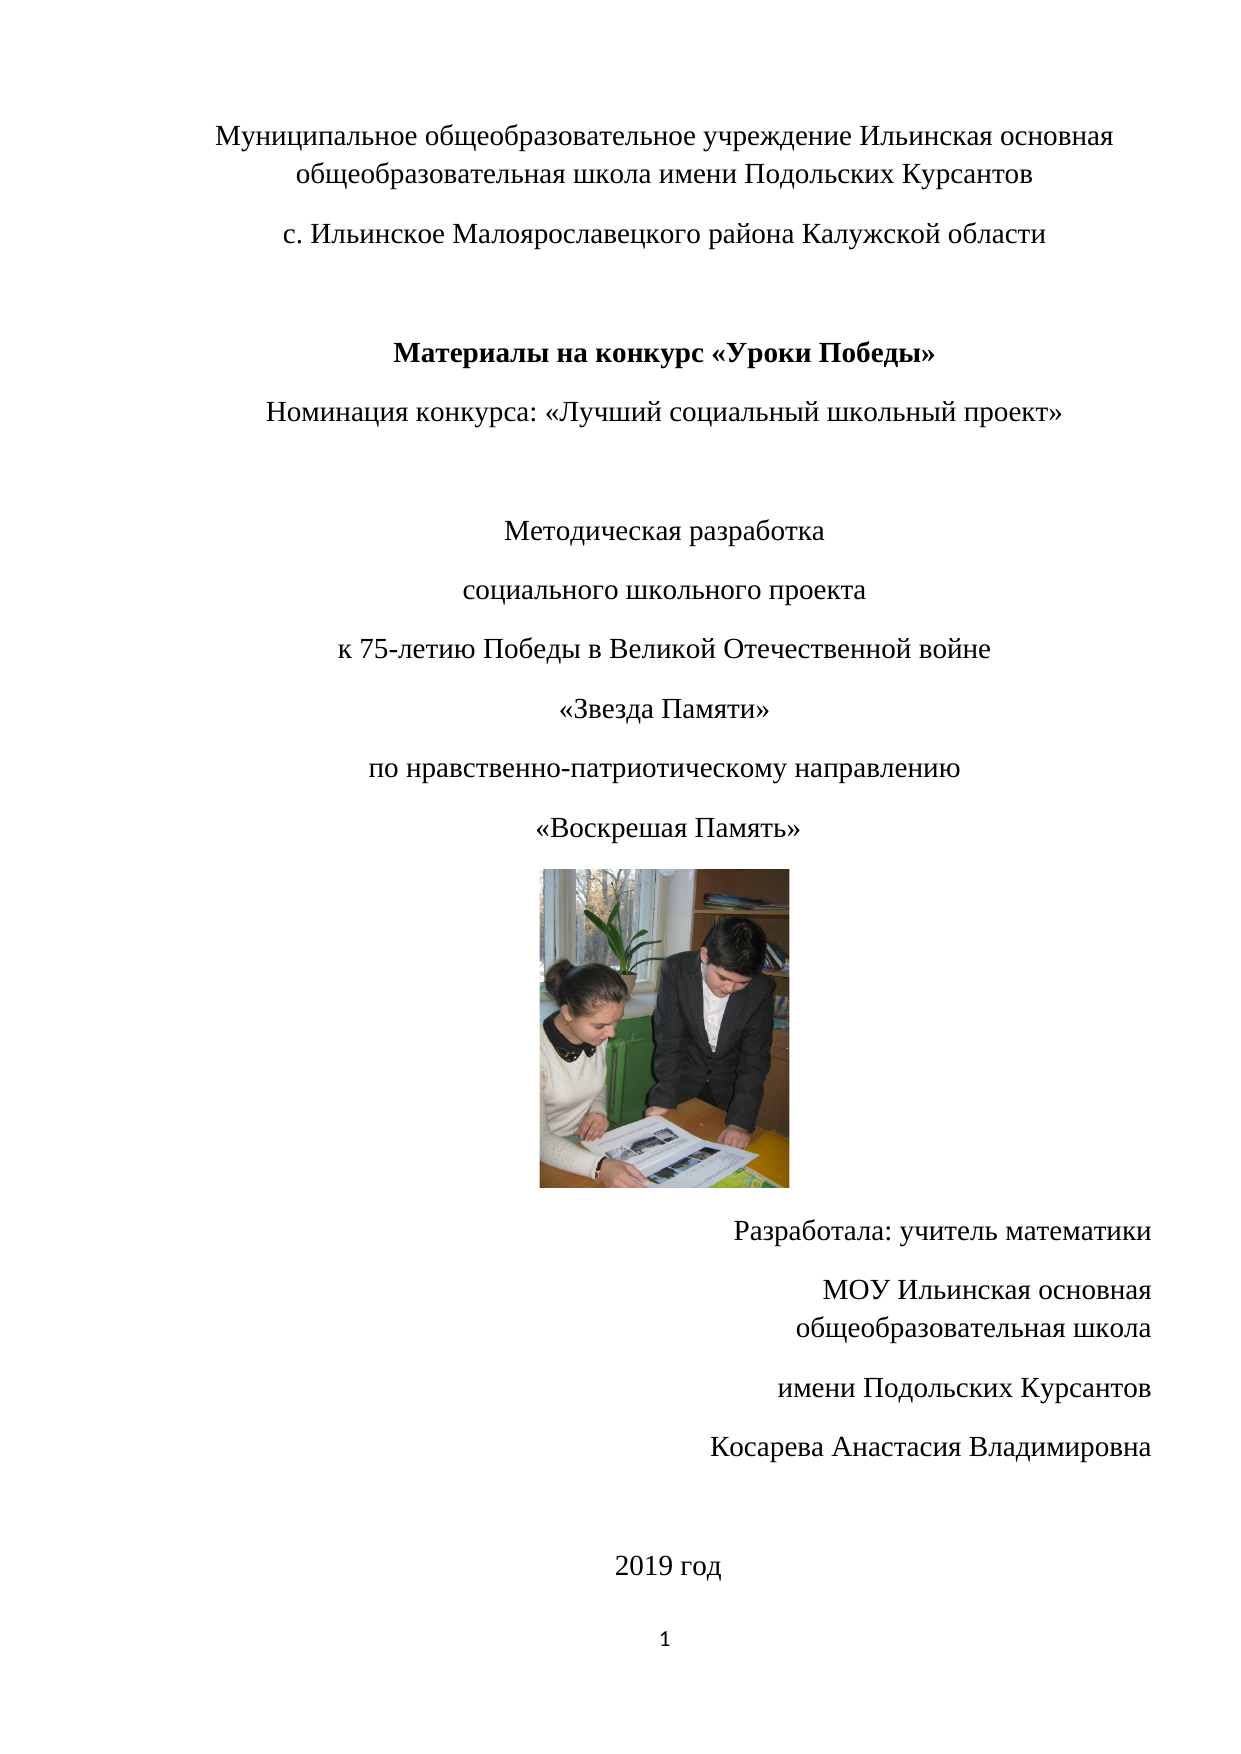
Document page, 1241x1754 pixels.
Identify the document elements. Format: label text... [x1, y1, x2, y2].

text Материалы на конкурс «Уроки Победы» [177, 335, 1152, 368]
text Номинация конкурса: «Лучший социальный школьный проект» [177, 394, 1152, 428]
text социального школьного проекта [177, 572, 1152, 606]
text «Звезда Памяти» [177, 691, 1152, 724]
text имени Подольских Курсантов [177, 1370, 1152, 1403]
picture [539, 869, 790, 1188]
text МОУ Ильинская основная общеобразовательная школа [177, 1272, 1152, 1344]
text с. Ильинское Малоярославецкого района Калужской области [177, 216, 1152, 249]
text Разработала: учитель математики [177, 1213, 1152, 1246]
text Муниципальное общеобразовательное учреждение Ильинская основная общеобразовательная школа имени Подольских Курсантов [177, 118, 1152, 190]
text Косарева Анастасия Владимировна [177, 1429, 1152, 1463]
text 2019 год [177, 1548, 1152, 1582]
text к 75-летию Победы в Великой Отечественной войне [177, 632, 1152, 665]
text «Воскрешая Память» [177, 810, 1152, 843]
text Методическая разработка [177, 513, 1152, 546]
text по нравственно-патриотическому направлению [177, 750, 1152, 784]
